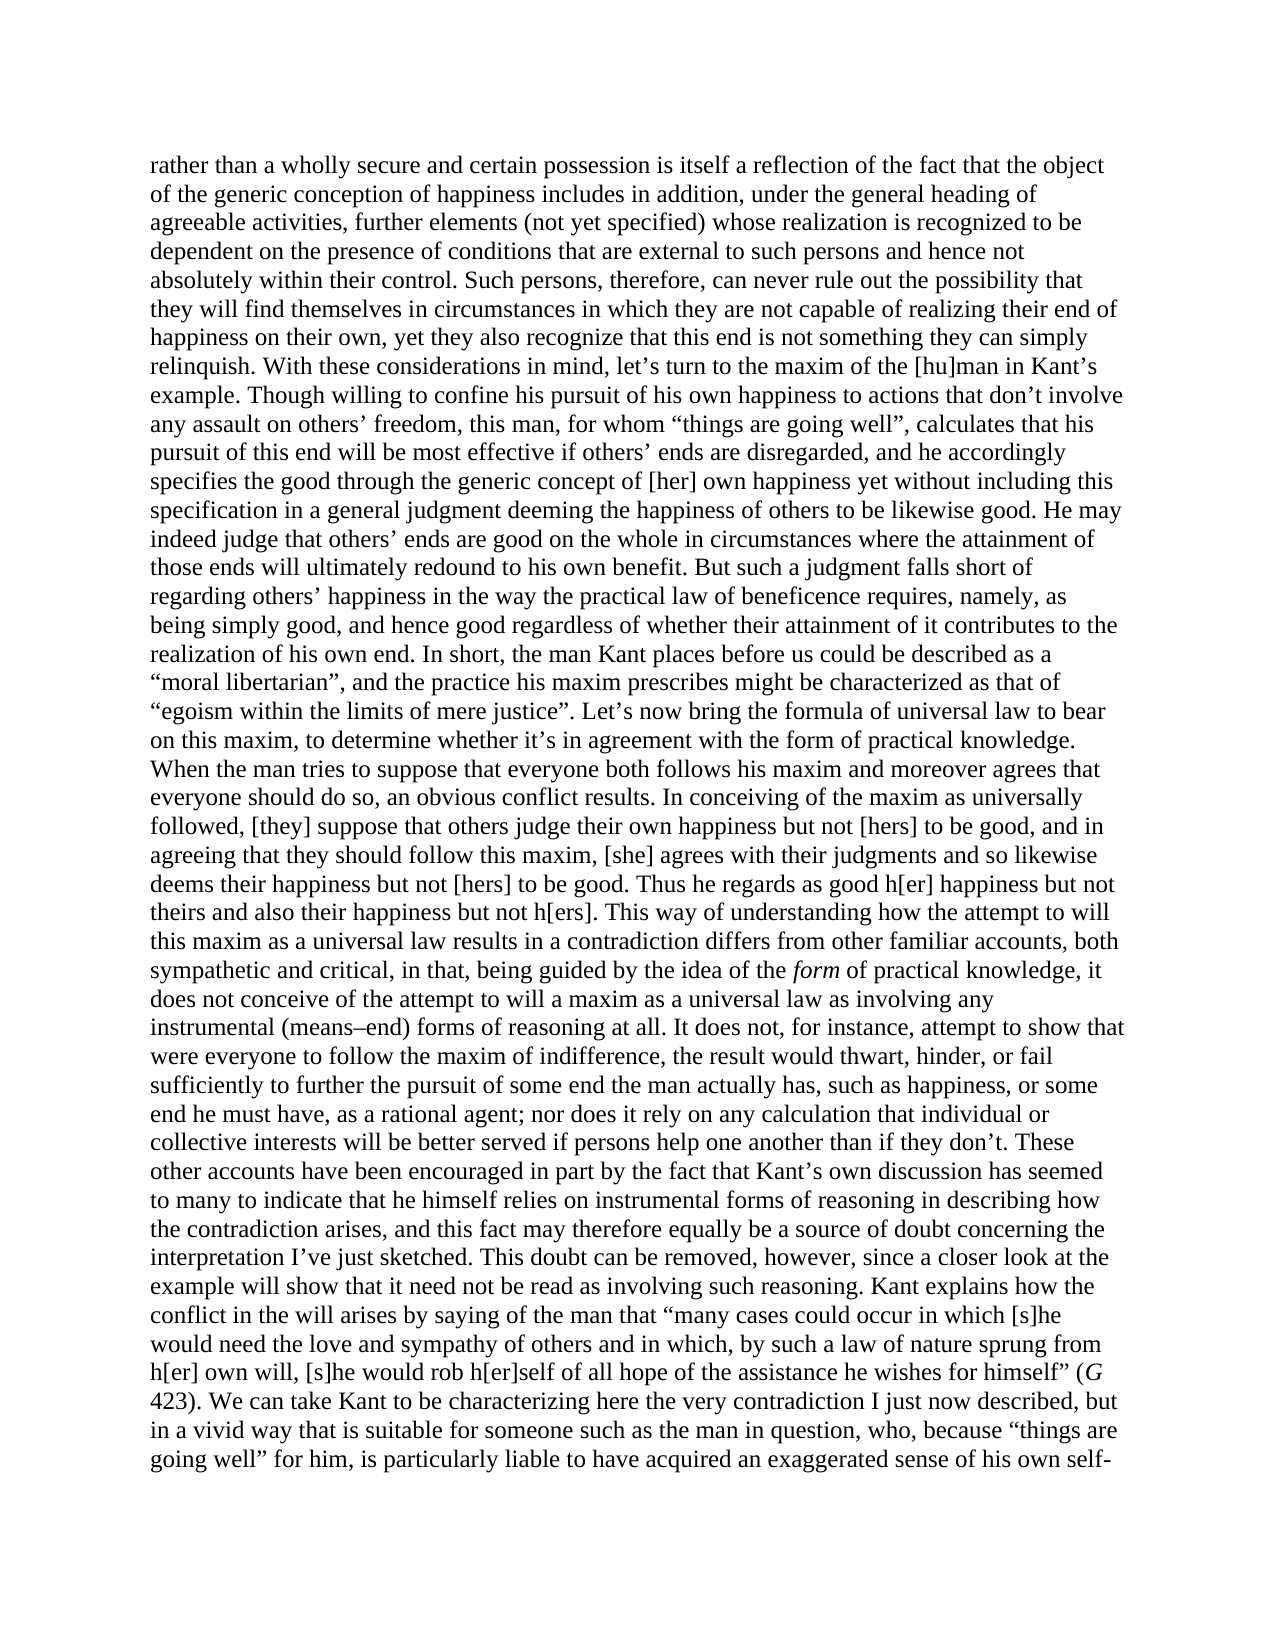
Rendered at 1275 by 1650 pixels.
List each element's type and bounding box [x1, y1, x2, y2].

text [150, 150, 1125, 1472]
